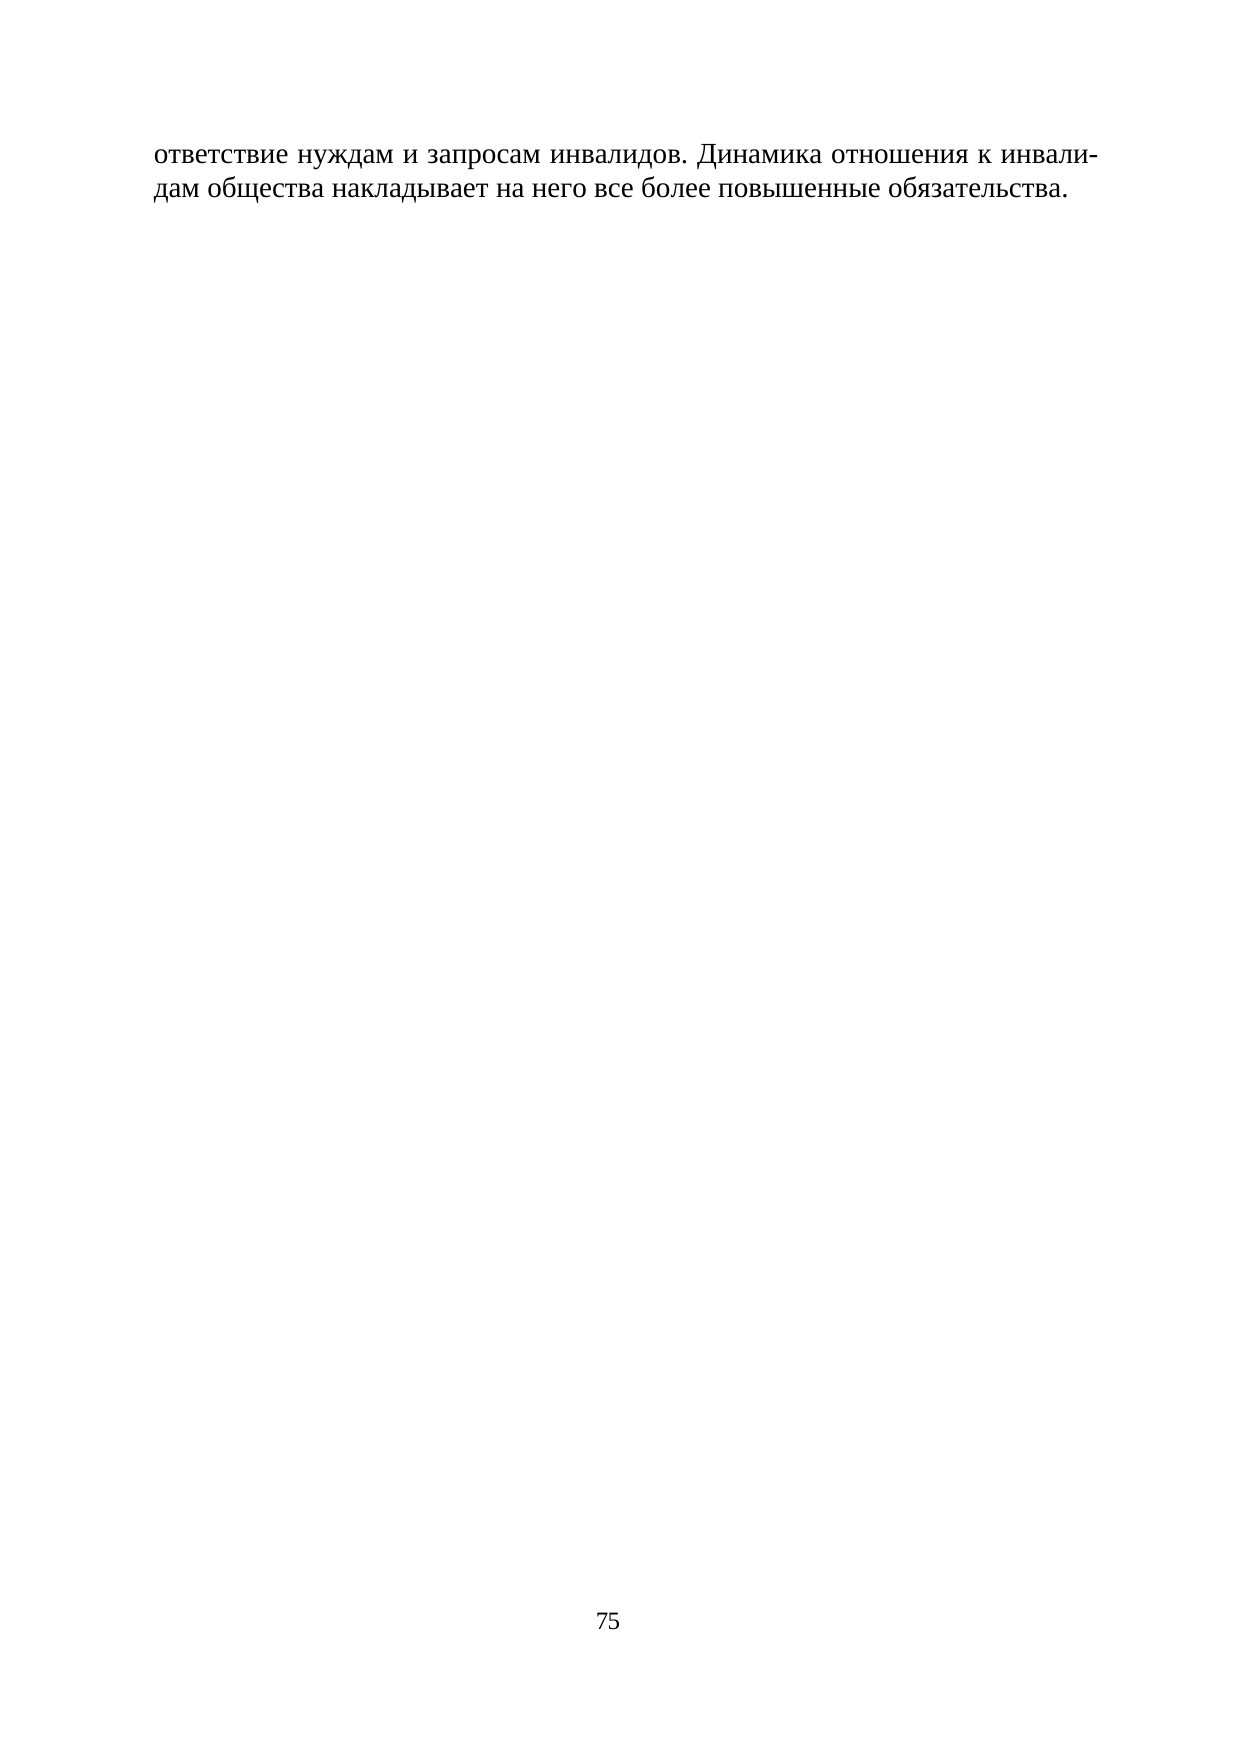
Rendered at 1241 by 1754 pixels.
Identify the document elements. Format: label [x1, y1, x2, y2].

text [153, 137, 1099, 203]
